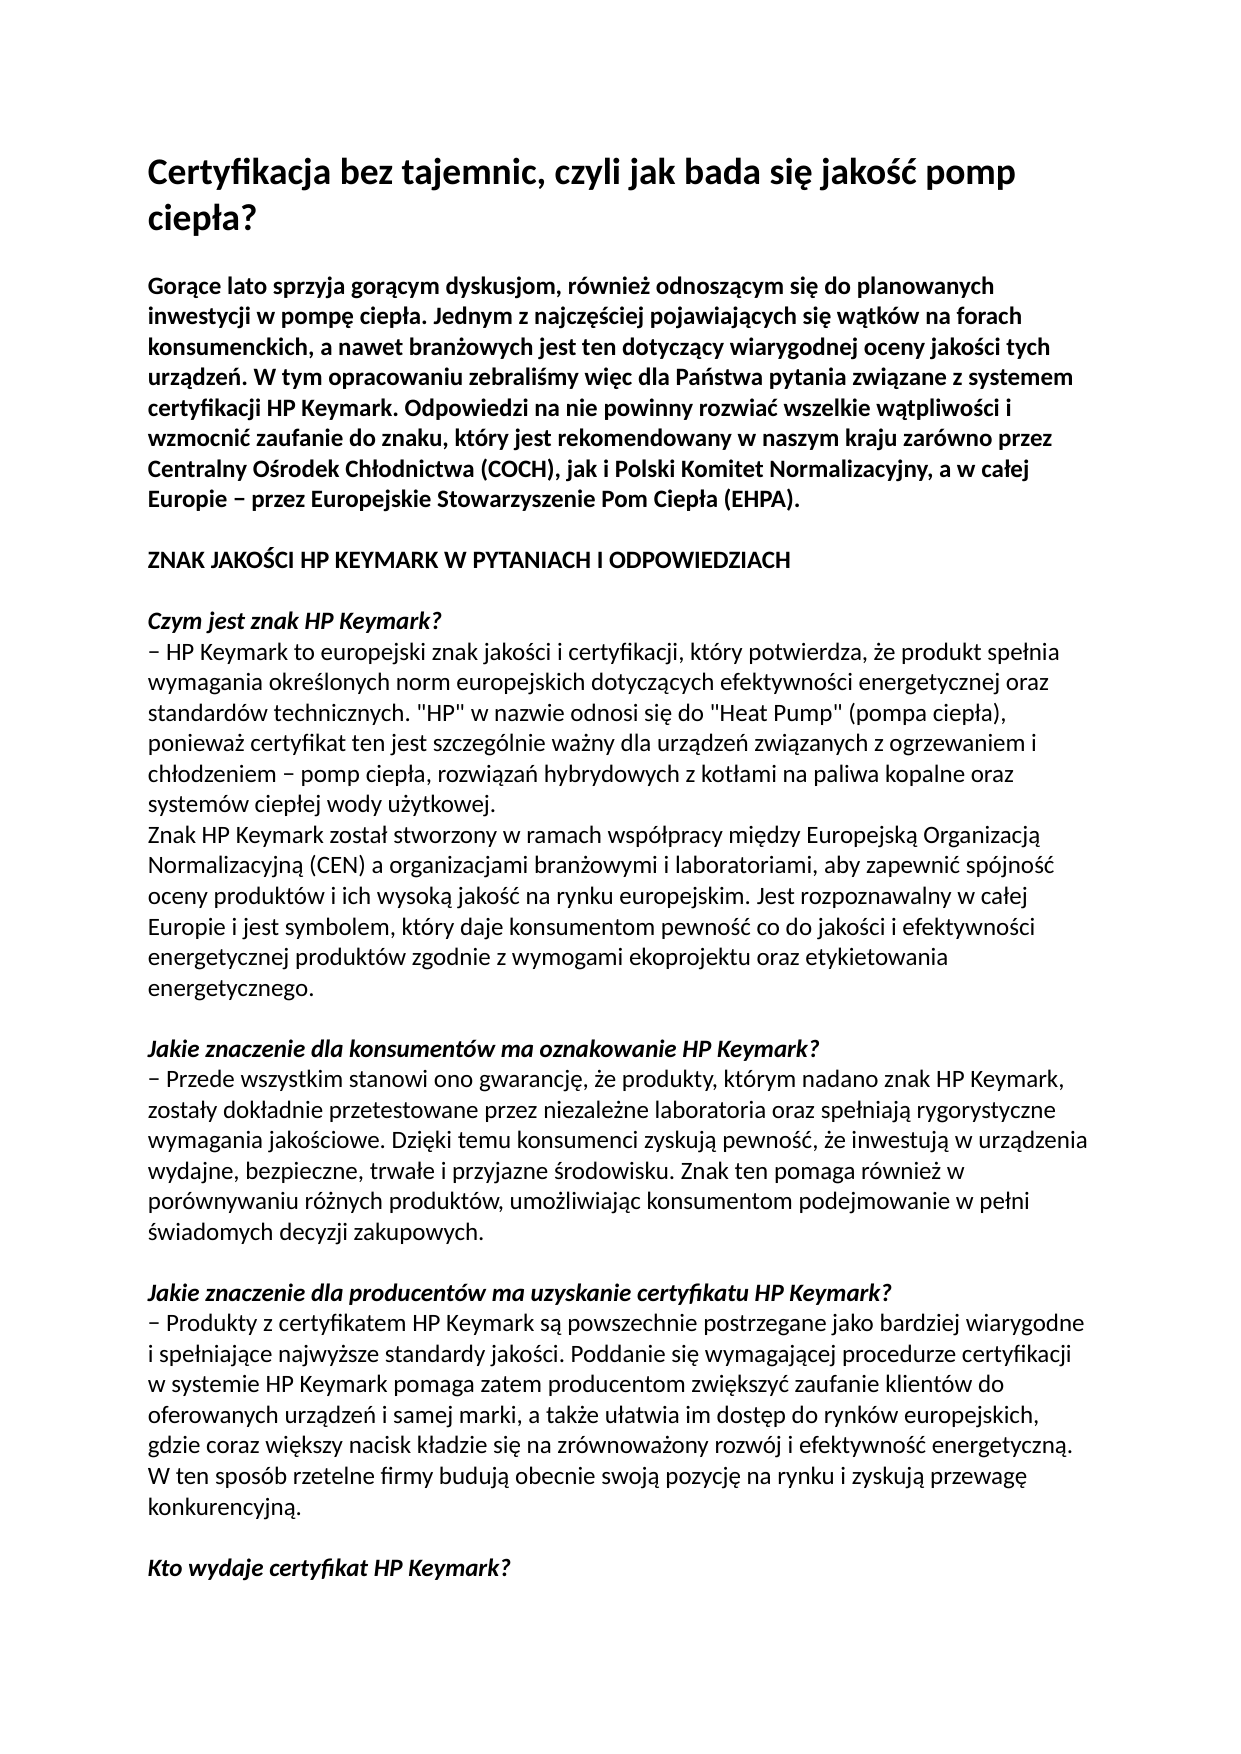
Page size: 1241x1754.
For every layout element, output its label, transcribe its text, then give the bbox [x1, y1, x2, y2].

text − Przede wszystkim stanowi ono gwarancję, że produkty, którym nadano znak HP Keymark, zostały dokładnie przetestowane przez niezależne laboratoria oraz spełniają rygorystyczne wymagania jakościowe. Dzięki temu konsumenci zyskują pewność, że inwestują w urządzenia wydajne, bezpieczne, trwałe i przyjazne środowisku. Znak ten pomaga również w porównywaniu różnych produktów, umożliwiając konsumentom podejmowanie w pełni świadomych decyzji zakupowych. [148, 1063, 1093, 1246]
text − HP Keymark to europejski znak jakości i certyfikacji, który potwierdza, że produkt spełnia wymagania określonych norm europejskich dotyczących efektywności energetycznej oraz standardów technicznych. "HP" w nazwie odnosi się do "Heat Pump" (pompa ciepła), ponieważ certyfikat ten jest szczególnie ważny dla urządzeń związanych z ogrzewaniem i chłodzeniem − pomp ciepła, rozwiązań hybrydowych z kotłami na paliwa kopalne oraz systemów ciepłej wody użytkowej. [148, 636, 1093, 819]
text Kto wydaje certyfikat HP Keymark? [148, 1552, 1093, 1582]
text Jakie znaczenie dla konsumentów ma oznakowanie HP Keymark? [148, 1033, 1093, 1063]
text Czym jest znak HP Keymark? [148, 606, 1093, 636]
text Jakie znaczenie dla producentów ma uzyskanie certyfikatu HP Keymark? [148, 1277, 1093, 1307]
text Gorące lato sprzyja gorącym dyskusjom, również odnoszącym się do planowanych inwestycji w pompę ciepła. Jednym z najczęściej pojawiających się wątków na forach konsumenckich, a nawet branżowych jest ten dotyczący wiarygodnej oceny jakości tych urządzeń. W tym opracowaniu zebraliśmy więc dla Państwa pytania związane z systemem certyfikacji HP Keymark. Odpowiedzi na nie powinny rozwiać wszelkie wątpliwości i wzmocnić zaufanie do znaku, który jest rekomendowany w naszym kraju zarówno przez Centralny Ośrodek Chłodnictwa (COCH), jak i Polski Komitet Normalizacyjny, a w całej Europie − przez Europejskie Stowarzyszenie Pom Ciepła (EHPA). [148, 270, 1093, 514]
text Znak HP Keymark został stworzony w ramach współpracy między Europejską Organizacją Normalizacyjną (CEN) a organizacjami branżowymi i laboratoriami, aby zapewnić spójność oceny produktów i ich wysoką jakość na rynku europejskim. Jest rozpoznawalny w całej Europie i jest symbolem, który daje konsumentom pewność co do jakości i efektywności energetycznej produktów zgodnie z wymogami ekoprojektu oraz etykietowania energetycznego. [148, 819, 1093, 1002]
text − Produkty z certyfikatem HP Keymark są powszechnie postrzegane jako bardziej wiarygodne i spełniające najwyższe standardy jakości. Poddanie się wymagającej procedurze certyfikacji w systemie HP Keymark pomaga zatem producentom zwiększyć zaufanie klientów do oferowanych urządzeń i samej marki, a także ułatwia im dostęp do rynków europejskich, gdzie coraz większy nacisk kładzie się na zrównoważony rozwój i efektywność energetyczną. W ten sposób rzetelne firmy budują obecnie swoją pozycję na rynku i zyskują przewagę konkurencyjną. [148, 1307, 1093, 1521]
text Certyfikacja bez tajemnic, czyli jak bada się jakość pomp ciepła? [148, 148, 1093, 239]
text ZNAK JAKOŚCI HP KEYMARK W PYTANIACH I ODPOWIEDZIACH [148, 544, 1093, 575]
